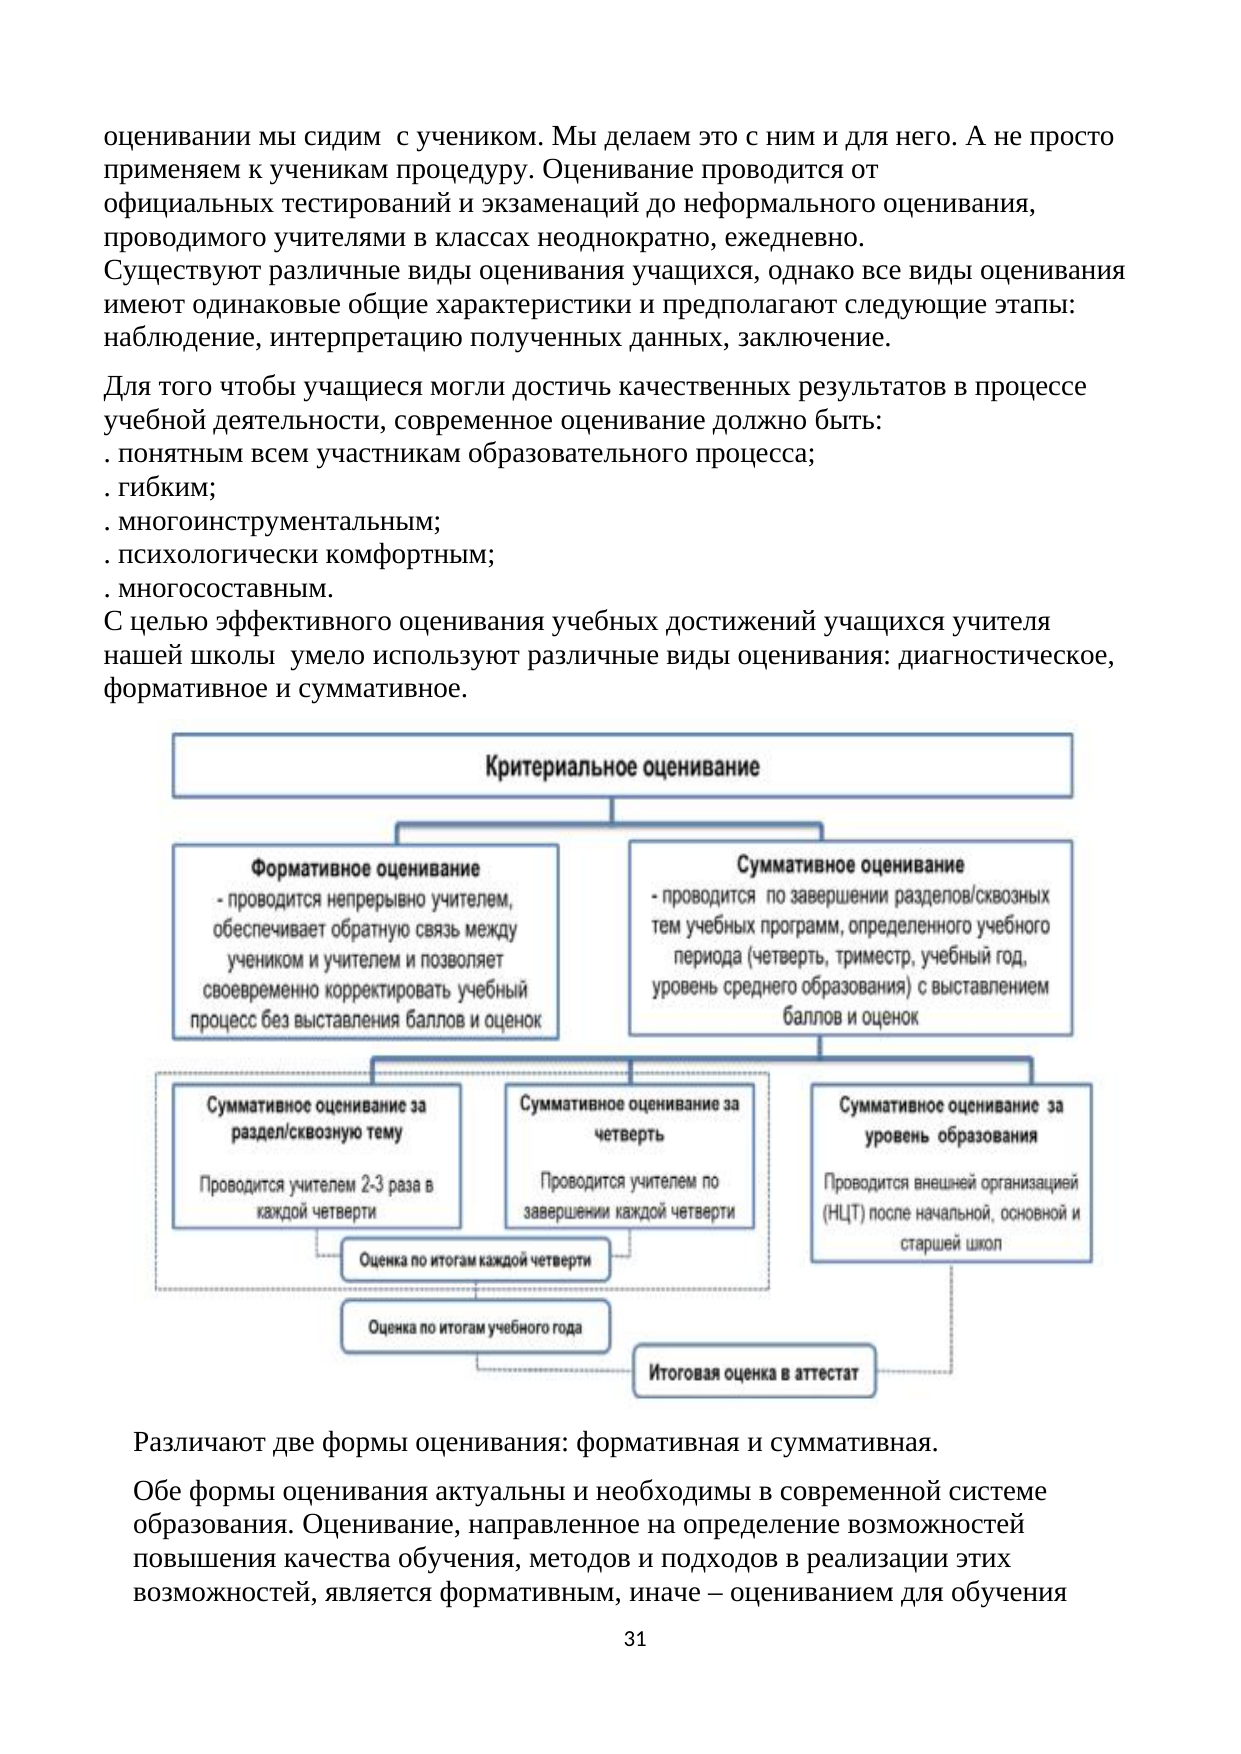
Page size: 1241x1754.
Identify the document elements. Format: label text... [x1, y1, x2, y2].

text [103, 118, 1137, 353]
text Различают две формы оценивания: формативная и суммативная. [133, 1424, 1137, 1457]
text Для того чтобы учащиеся могли достичь качественных результатов в процессе учебной деятельности, современное оценивание должно быть: . понятным всем участникам образовательного процесса; . гибким; . многоинструментальным; . психологически комфортным; . многосоставным. С целью эффективного оценивания учебных достижений учащихся учителя нашей школы умело используют различные виды оценивания: диагностическое, формативное и суммативное. [103, 368, 1137, 704]
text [133, 1473, 1137, 1607]
picture [132, 719, 1120, 1409]
